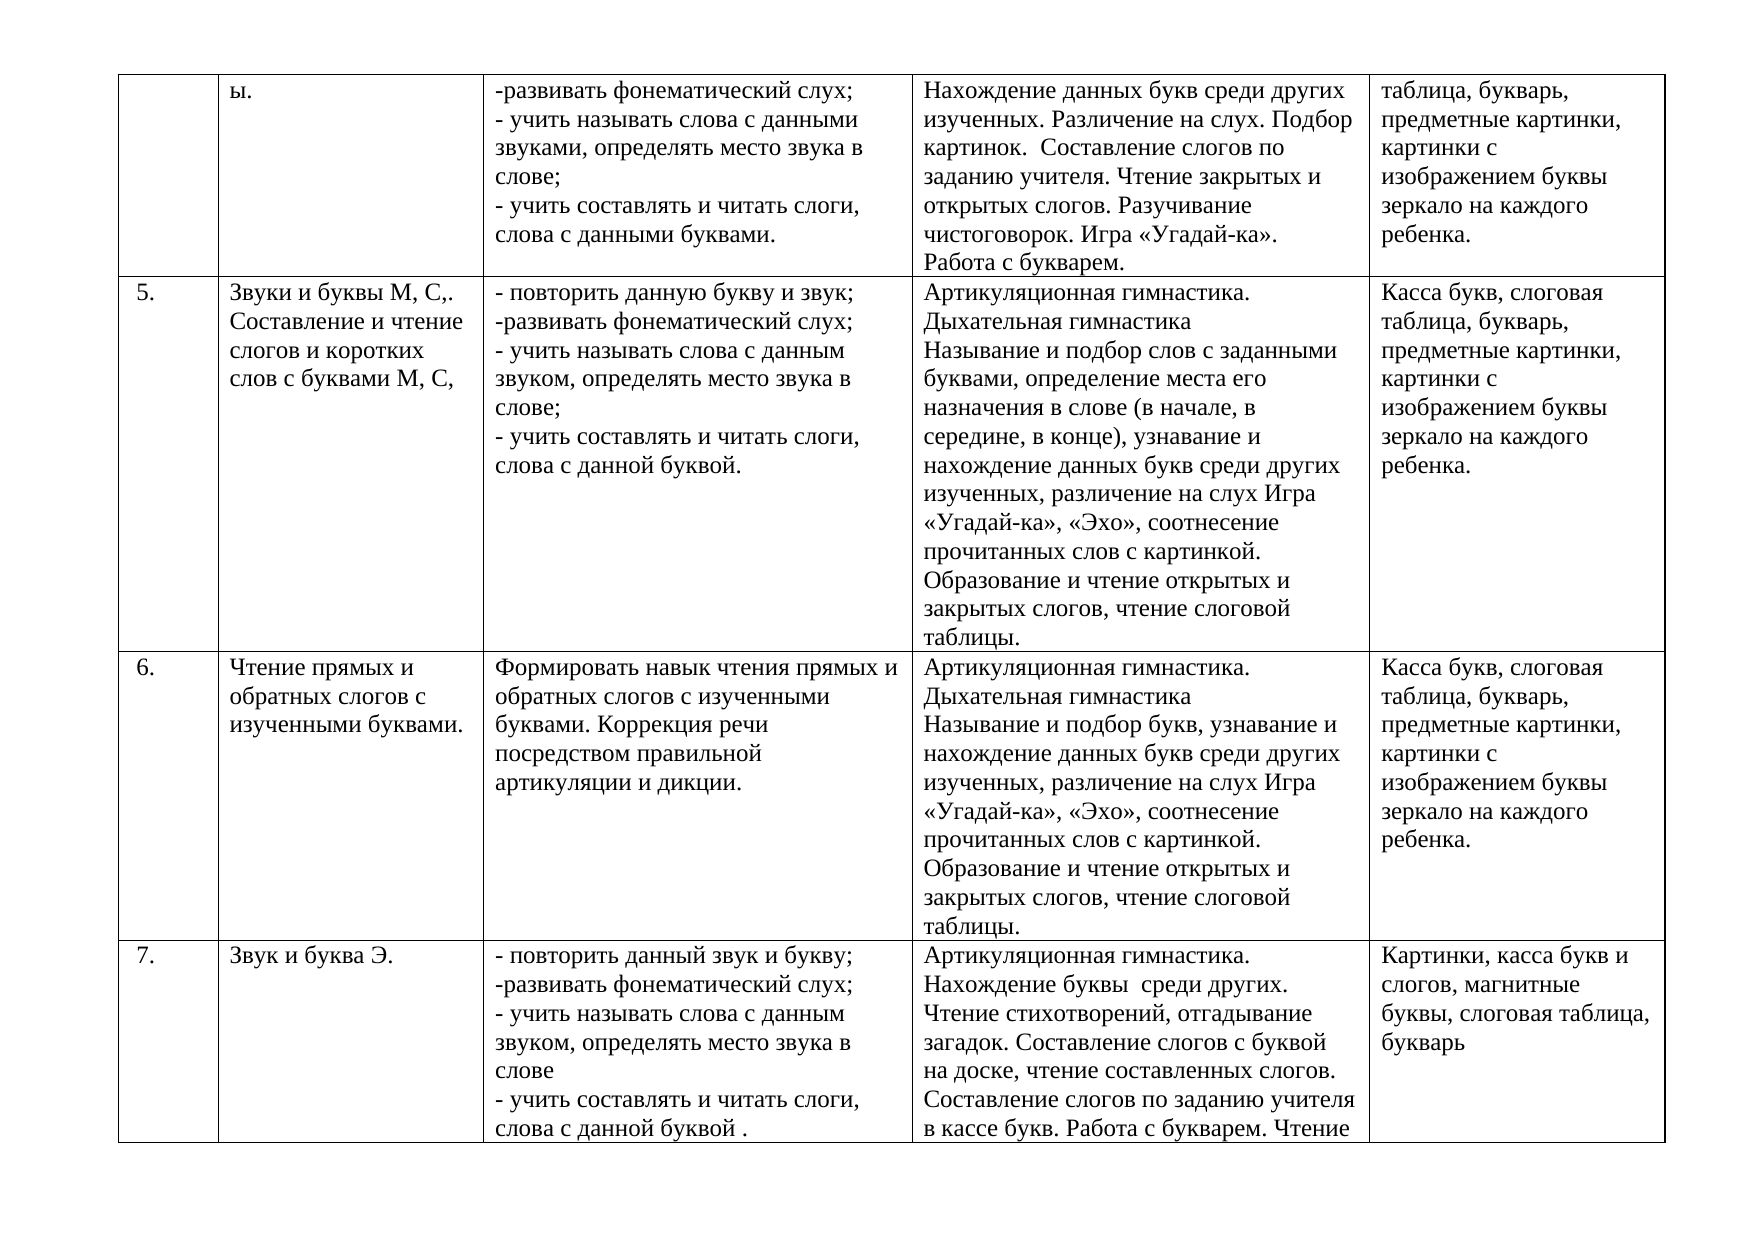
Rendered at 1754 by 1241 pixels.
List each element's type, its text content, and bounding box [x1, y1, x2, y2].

table_cell Звуки и буквы М, С,. Составление и чтение слогов и коротких слов с буквами М, С, [219, 277, 483, 651]
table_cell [484, 75, 912, 276]
table_cell [119, 75, 218, 276]
table_cell Касса букв, слоговая таблица, букварь, предметные картинки, картинки с изображением буквы зеркало на каждого ребенка. [1370, 277, 1664, 651]
table_cell [119, 277, 218, 651]
table_cell Артикуляционная гимнастика. Дыхательная гимнастика Называние и подбор букв, узнавание и нахождение данных букв среди других изученных, различение на слух Игра «Угадай-ка», «Эхо», соотнесение прочитанных слов с картинкой. Образование и чтение открытых и закрытых слогов, чтение слоговой таблицы. [913, 652, 1369, 939]
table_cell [913, 75, 1369, 276]
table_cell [219, 75, 483, 276]
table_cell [913, 941, 1369, 1142]
table_cell [119, 941, 218, 1142]
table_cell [1370, 941, 1664, 1142]
table_cell [119, 652, 218, 939]
table_cell Артикуляционная гимнастика. Дыхательная гимнастика Называние и подбор слов с заданными буквами, определение места его назначения в слове (в начале, в середине, в конце), узнавание и нахождение данных букв среди других изученных, различение на слух Игра «Угадай-ка», «Эхо», соотнесение прочитанных слов с картинкой. Образование и чтение открытых и закрытых слогов, чтение слоговой таблицы. [913, 277, 1369, 651]
table_cell Касса букв, слоговая таблица, букварь, предметные картинки, картинки с изображением буквы зеркало на каждого ребенка. [1370, 652, 1664, 939]
table_cell - повторить данную букву и звук; -развивать фонематический слух; - учить называть слова с данным звуком, определять место звука в слове; - учить составлять и читать слоги, слова с данной буквой. [484, 277, 912, 651]
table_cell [484, 941, 912, 1142]
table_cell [1370, 75, 1664, 276]
table_cell Формировать навык чтения прямых и обратных слогов с изученными буквами. Коррекция речи посредством правильной артикуляции и дикции. [484, 652, 912, 939]
table_cell Звук и буква Э. [219, 941, 483, 1142]
table_cell Чтение прямых и обратных слогов с изученными буквами. [219, 652, 483, 939]
